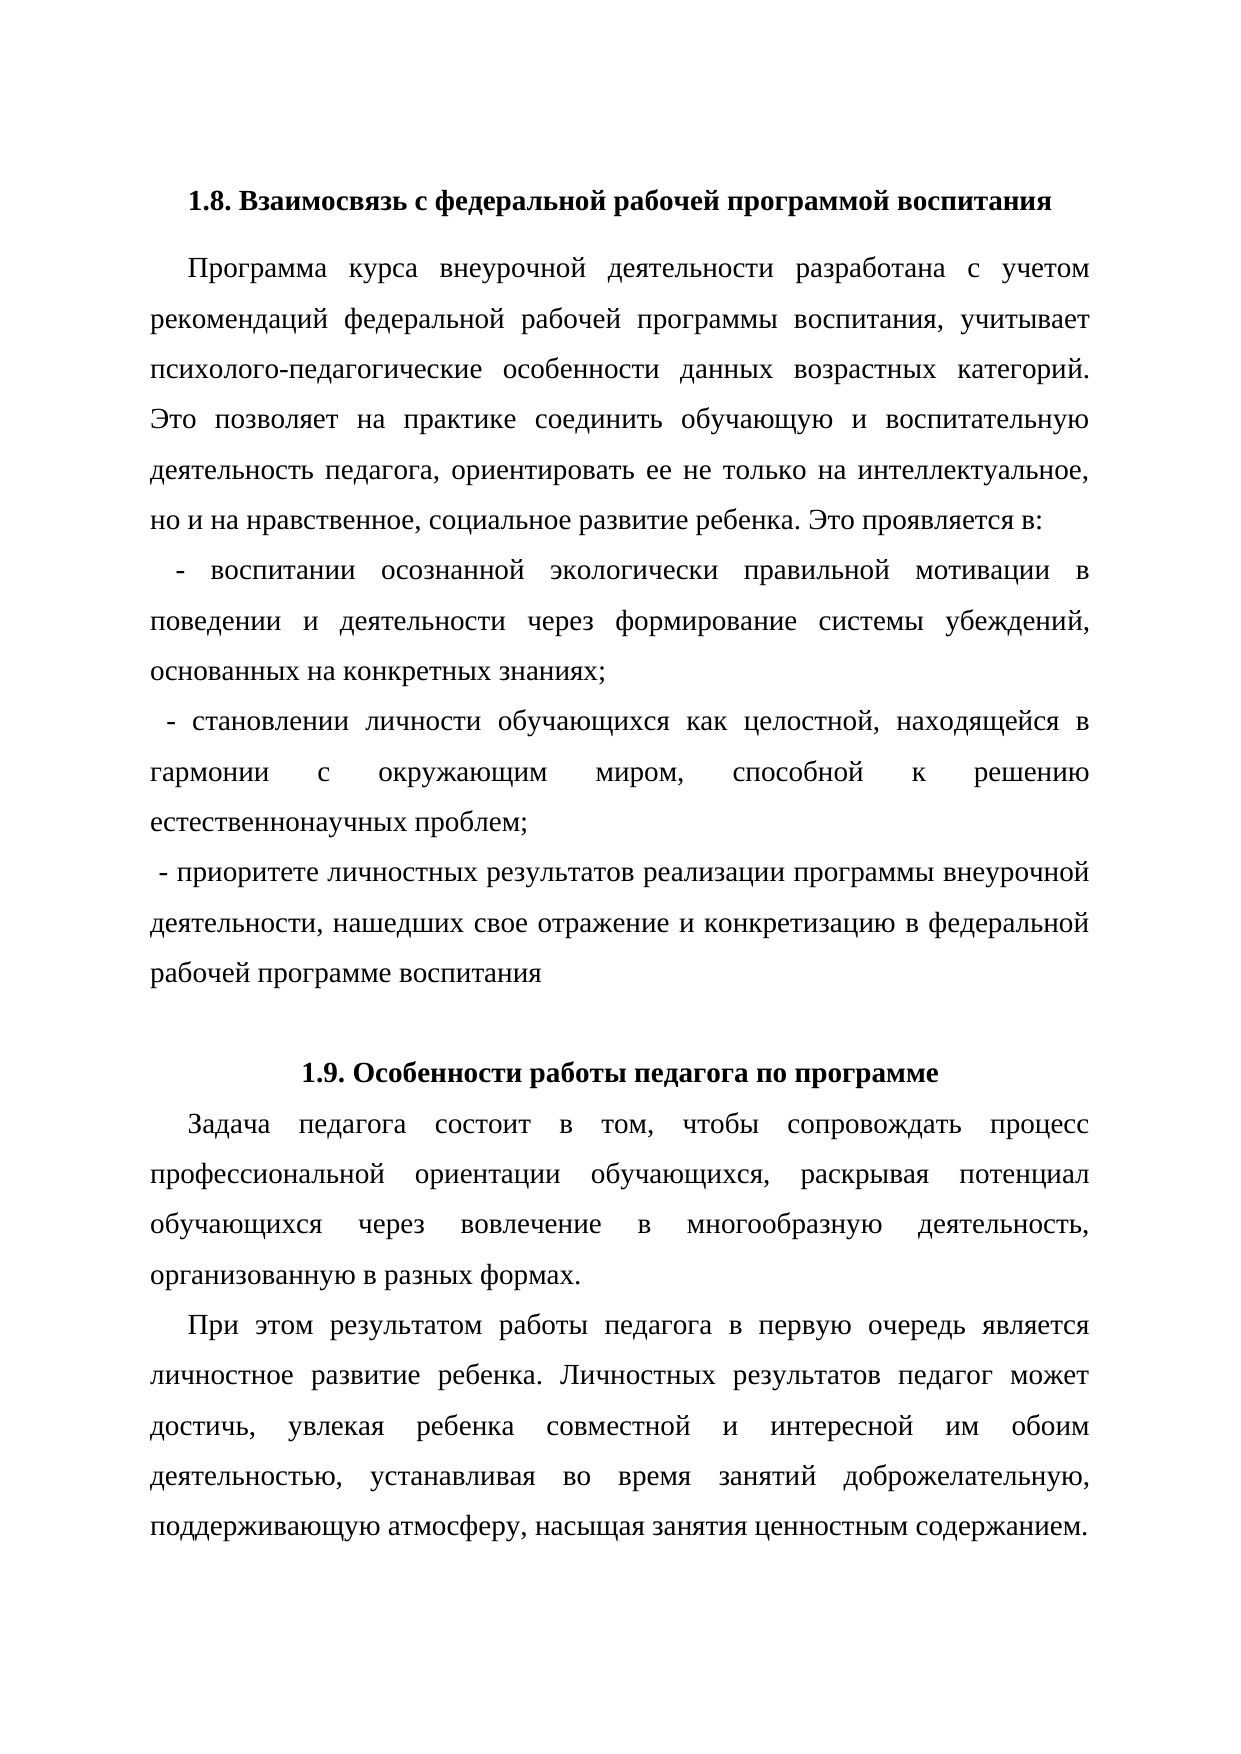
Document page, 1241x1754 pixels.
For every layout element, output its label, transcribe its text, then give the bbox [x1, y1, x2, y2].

text 1.9. Особенности работы педагога по программе [150, 1056, 1090, 1089]
text Задача педагога состоит в том, чтобы сопровождать процесс профессиональной ориентации обучающихся, раскрывая потенциал обучающихся через вовлечение в многообразную деятельность, организованную в разных формах. [150, 1106, 1090, 1290]
text - становлении личности обучающихся как целостной, находящейся в гармонии с окружающим миром, способной к решению естественнонаучных проблем; [150, 703, 1090, 838]
text - воспитании осознанной экологически правильной мотивации в поведении и деятельности через формирование системы убеждений, основанных на конкретных знаниях; [150, 552, 1090, 687]
text 1.8. Взаимосвязь с федеральной рабочей программой воспитания [150, 183, 1090, 217]
text - приоритете личностных результатов реализации программы внеурочной деятельности, нашедших свое отражение и конкретизацию в федеральной рабочей программе воспитания [150, 854, 1090, 988]
text Программа курса внеурочной деятельности разработана с учетом рекомендаций федеральной рабочей программы воспитания, учитывает психолого-педагогические особенности данных возрастных категорий. Это позволяет на практике соединить обучающую и воспитательную деятельность педагога, ориентировать ее не только на интеллектуальное, но и на нравственное, социальное развитие ребенка. Это проявляется в: [150, 251, 1090, 536]
text При этом результатом работы педагога в первую очередь является личностное развитие ребенка. Личностных результатов педагог может достичь, увлекая ребенка совместной и интересной им обоим деятельностью, устанавливая во время занятий доброжелательную, поддерживающую атмосферу, насыщая занятия ценностным содержанием. [150, 1307, 1090, 1542]
